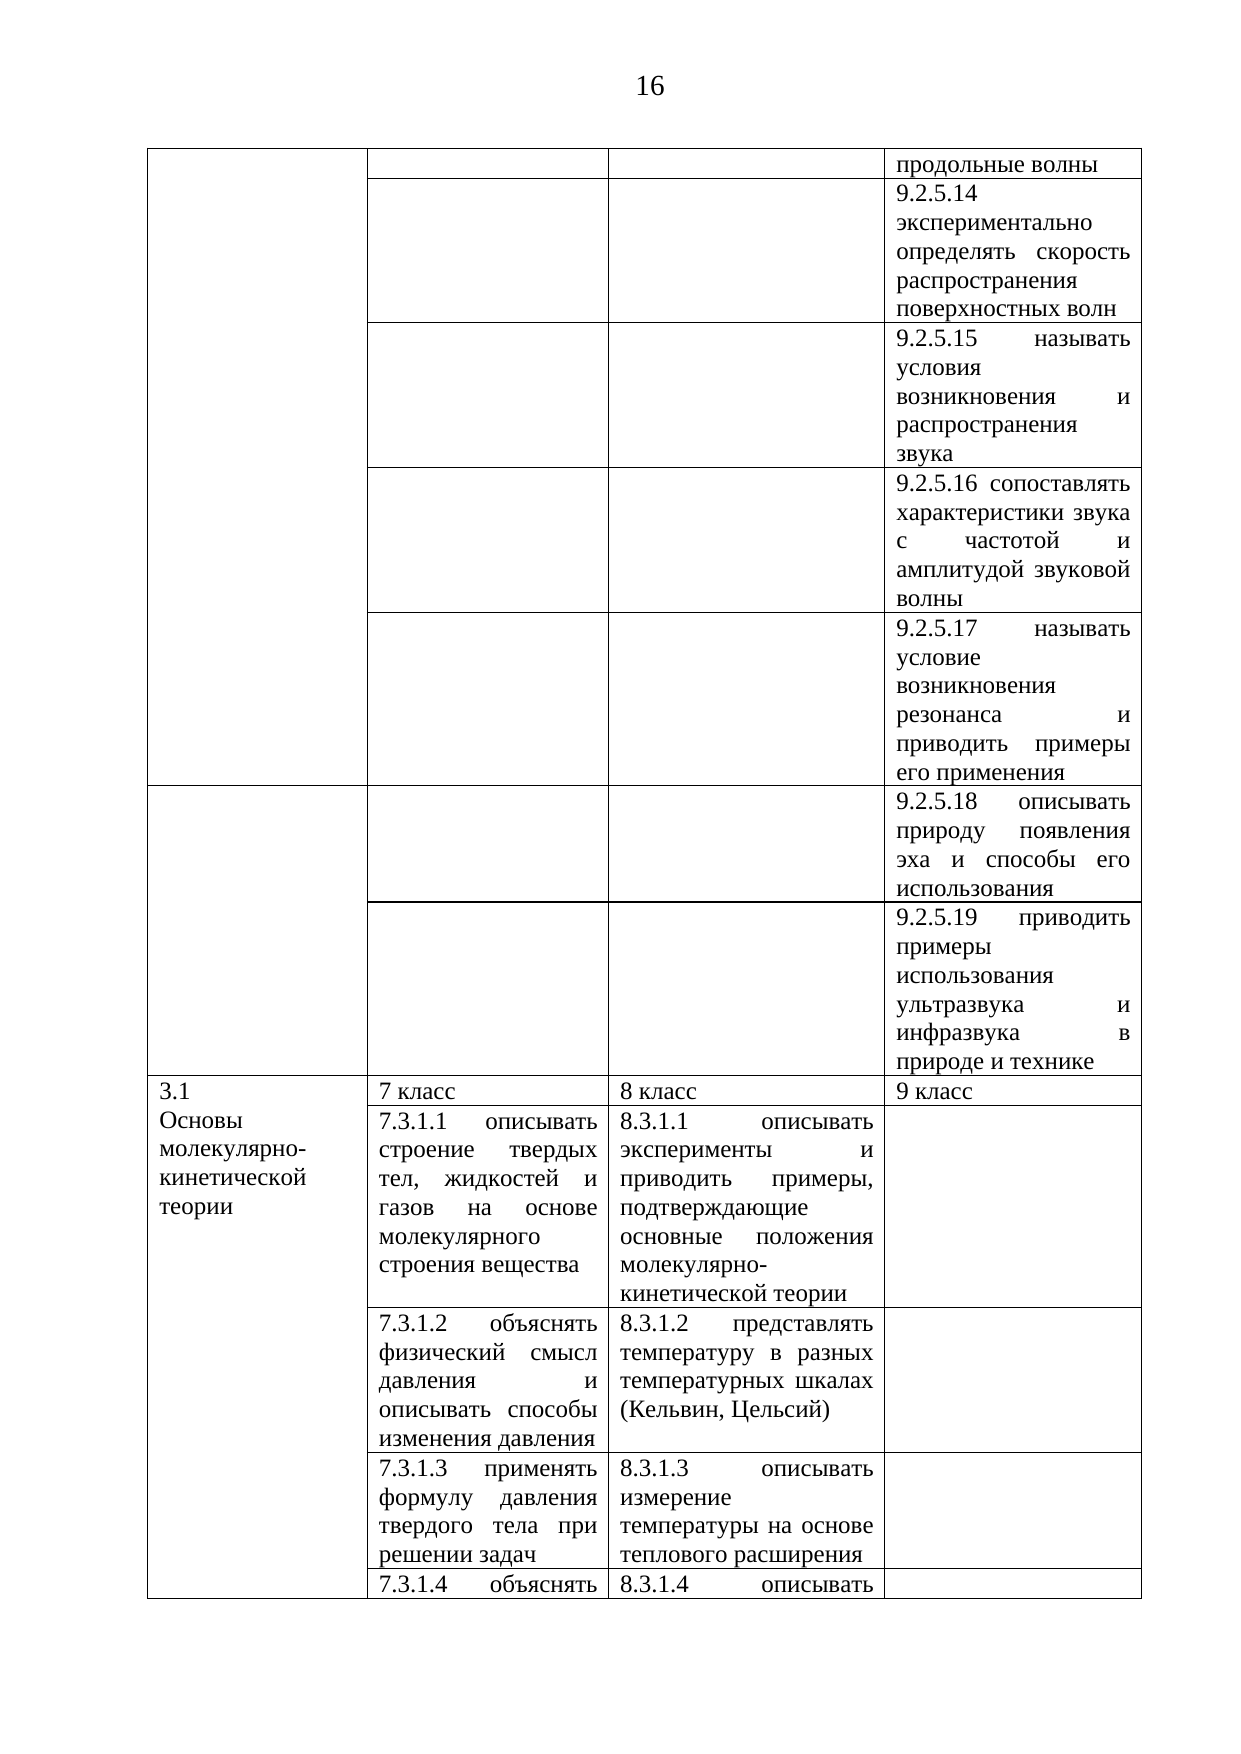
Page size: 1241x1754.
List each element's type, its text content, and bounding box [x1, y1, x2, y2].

table_cell 7.3.1.1 описывать строение твердых тел, жидкостей и газов на основе молекулярного строения вещества [368, 1106, 608, 1307]
table_cell [609, 903, 884, 1075]
table_cell [368, 179, 608, 322]
table_cell 8 класс [609, 1076, 884, 1105]
table_cell 9.2.5.15 называть условия возникновения и распространения звука [885, 323, 1141, 467]
table_cell 9 класс [885, 1076, 1141, 1105]
table_cell 8.3.1.2 представлять температуру в разных температурных шкалах (Кельвин, Цельсий) [609, 1308, 884, 1452]
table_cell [609, 1569, 884, 1598]
table_cell [368, 786, 608, 901]
table_cell [148, 786, 367, 1075]
table_cell [368, 149, 608, 177]
table_cell [609, 786, 884, 901]
table_cell [368, 468, 608, 612]
table_cell 9.2.5.19 приводить примеры использования ультразвука и инфразвука в природе и технике [885, 903, 1141, 1075]
table_cell [609, 323, 884, 467]
table_cell 7.3.1.2 объяснять физический смысл давления и описывать способы изменения давления [368, 1308, 608, 1452]
table_cell 9.2.5.16 сопоставлять характеристики звука с частотой и амплитудой звуковой волны [885, 468, 1141, 612]
table_cell 7.3.1.3 применять формулу давления твердого тела при решении задач [368, 1453, 608, 1568]
table_cell 9.2.5.18 описывать природу появления эха и способы его использования [885, 786, 1141, 901]
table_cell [368, 1569, 608, 1598]
table_cell 3.1 Основы молекулярно-кинетической теории [148, 1076, 367, 1598]
table_cell [885, 1308, 1141, 1452]
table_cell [885, 149, 1141, 177]
table_cell 8.3.1.1 описывать эксперименты и приводить примеры, подтверждающие основные положения молекулярно-кинетической теории [609, 1106, 884, 1307]
table_cell [609, 613, 884, 785]
table_cell [368, 323, 608, 467]
table_cell 9.2.5.14 экспериментально определять скорость распространения поверхностных волн [885, 179, 1141, 322]
table_cell 7 класс [368, 1076, 608, 1105]
table_cell [368, 613, 608, 785]
table_cell [885, 1106, 1141, 1307]
table_cell [885, 1453, 1141, 1568]
table_cell [609, 468, 884, 612]
table_cell [609, 179, 884, 322]
table_cell 8.3.1.3 описывать измерение температуры на основе теплового расширения [609, 1453, 884, 1568]
table_cell [609, 149, 884, 177]
table_cell 9.2.5.17 называть условие возникновения резонанса и приводить примеры его применения [885, 613, 1141, 785]
table_cell [368, 903, 608, 1075]
table_cell [885, 1569, 1141, 1598]
